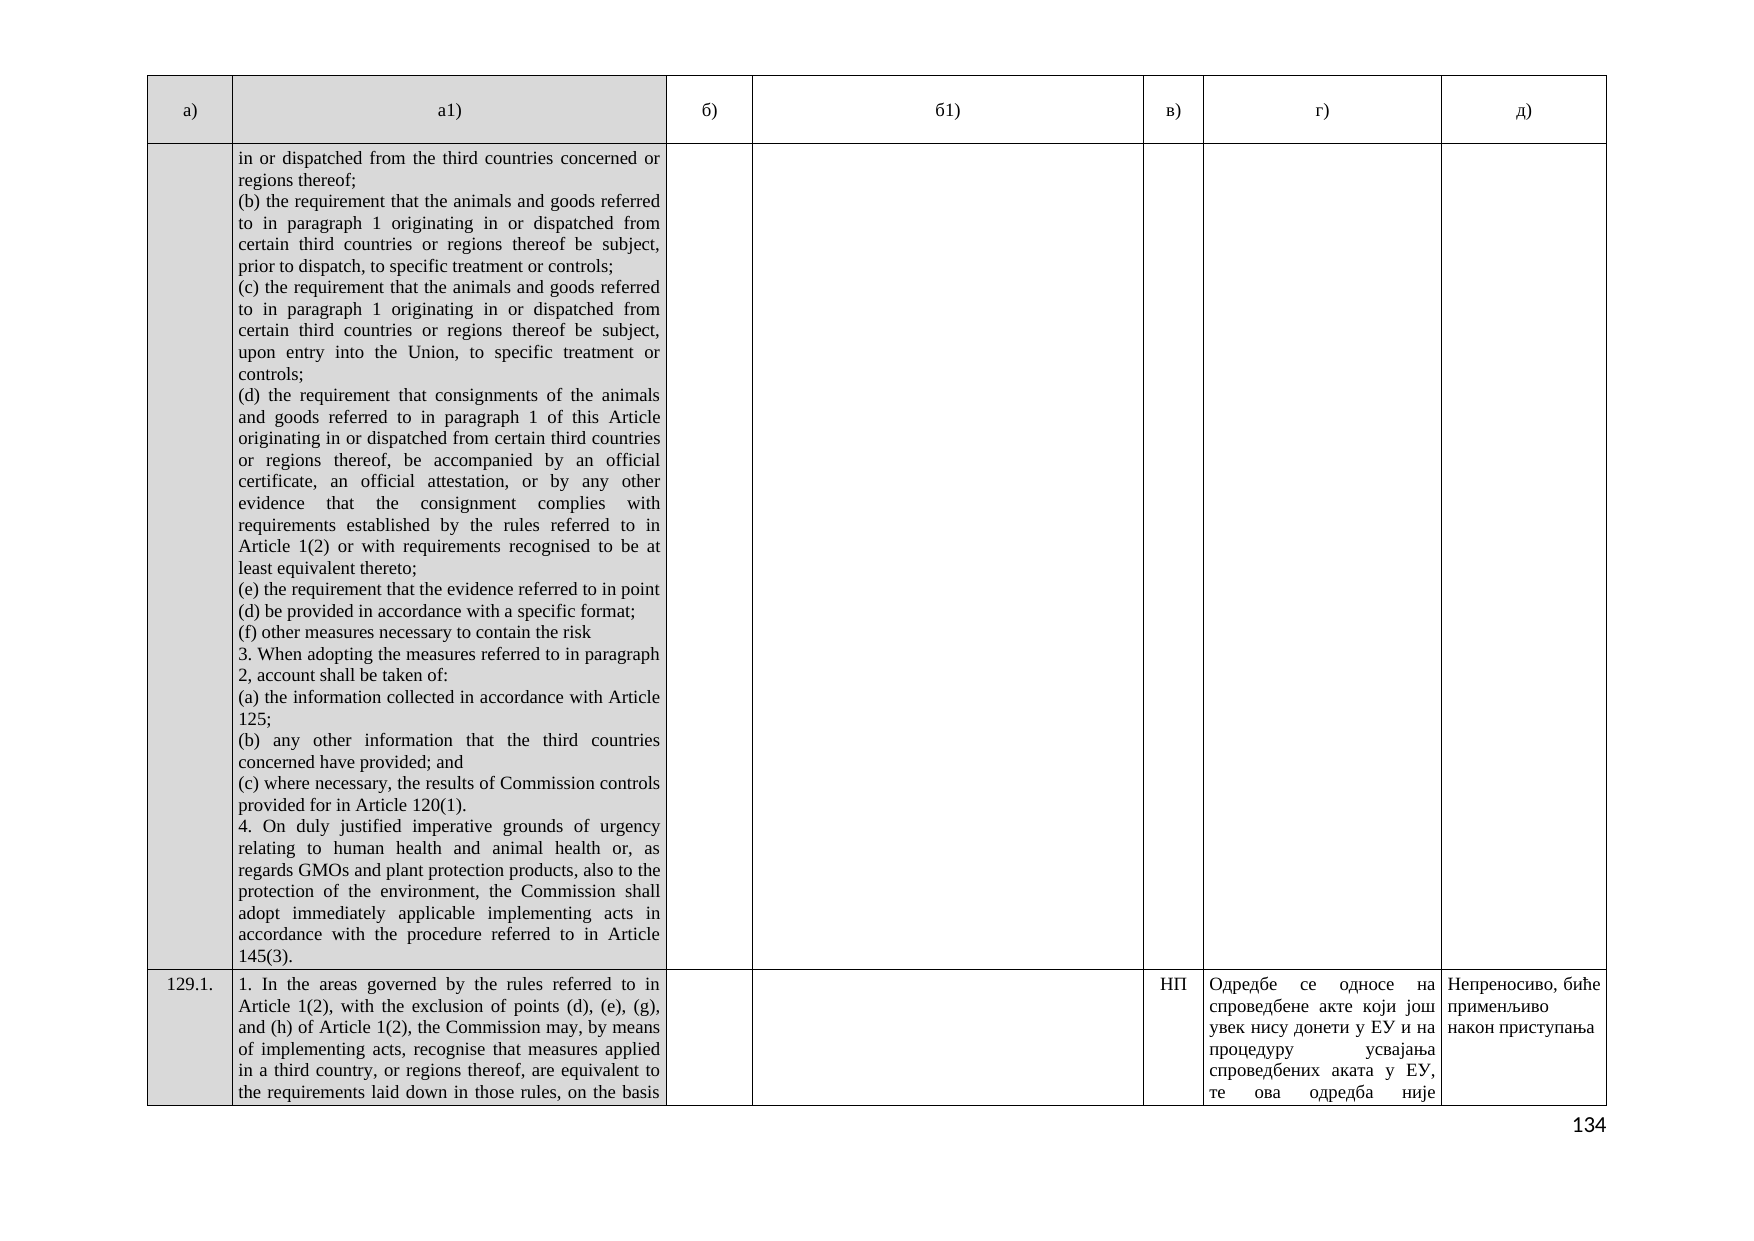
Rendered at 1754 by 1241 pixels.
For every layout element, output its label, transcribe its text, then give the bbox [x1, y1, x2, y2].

table_header б1) [753, 76, 1143, 143]
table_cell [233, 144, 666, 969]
table_header б) [667, 76, 752, 143]
table_header г) [1204, 76, 1441, 143]
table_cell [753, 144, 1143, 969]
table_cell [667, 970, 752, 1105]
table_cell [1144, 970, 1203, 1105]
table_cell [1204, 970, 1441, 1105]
table_header д) [1442, 76, 1606, 143]
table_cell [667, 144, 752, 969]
table_header в) [1144, 76, 1203, 143]
table_header а1) [233, 76, 666, 143]
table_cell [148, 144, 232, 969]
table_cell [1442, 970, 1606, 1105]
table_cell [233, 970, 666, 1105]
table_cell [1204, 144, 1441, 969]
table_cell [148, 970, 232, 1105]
table_header а) [148, 76, 232, 143]
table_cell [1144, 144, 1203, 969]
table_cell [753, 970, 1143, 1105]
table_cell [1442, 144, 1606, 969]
